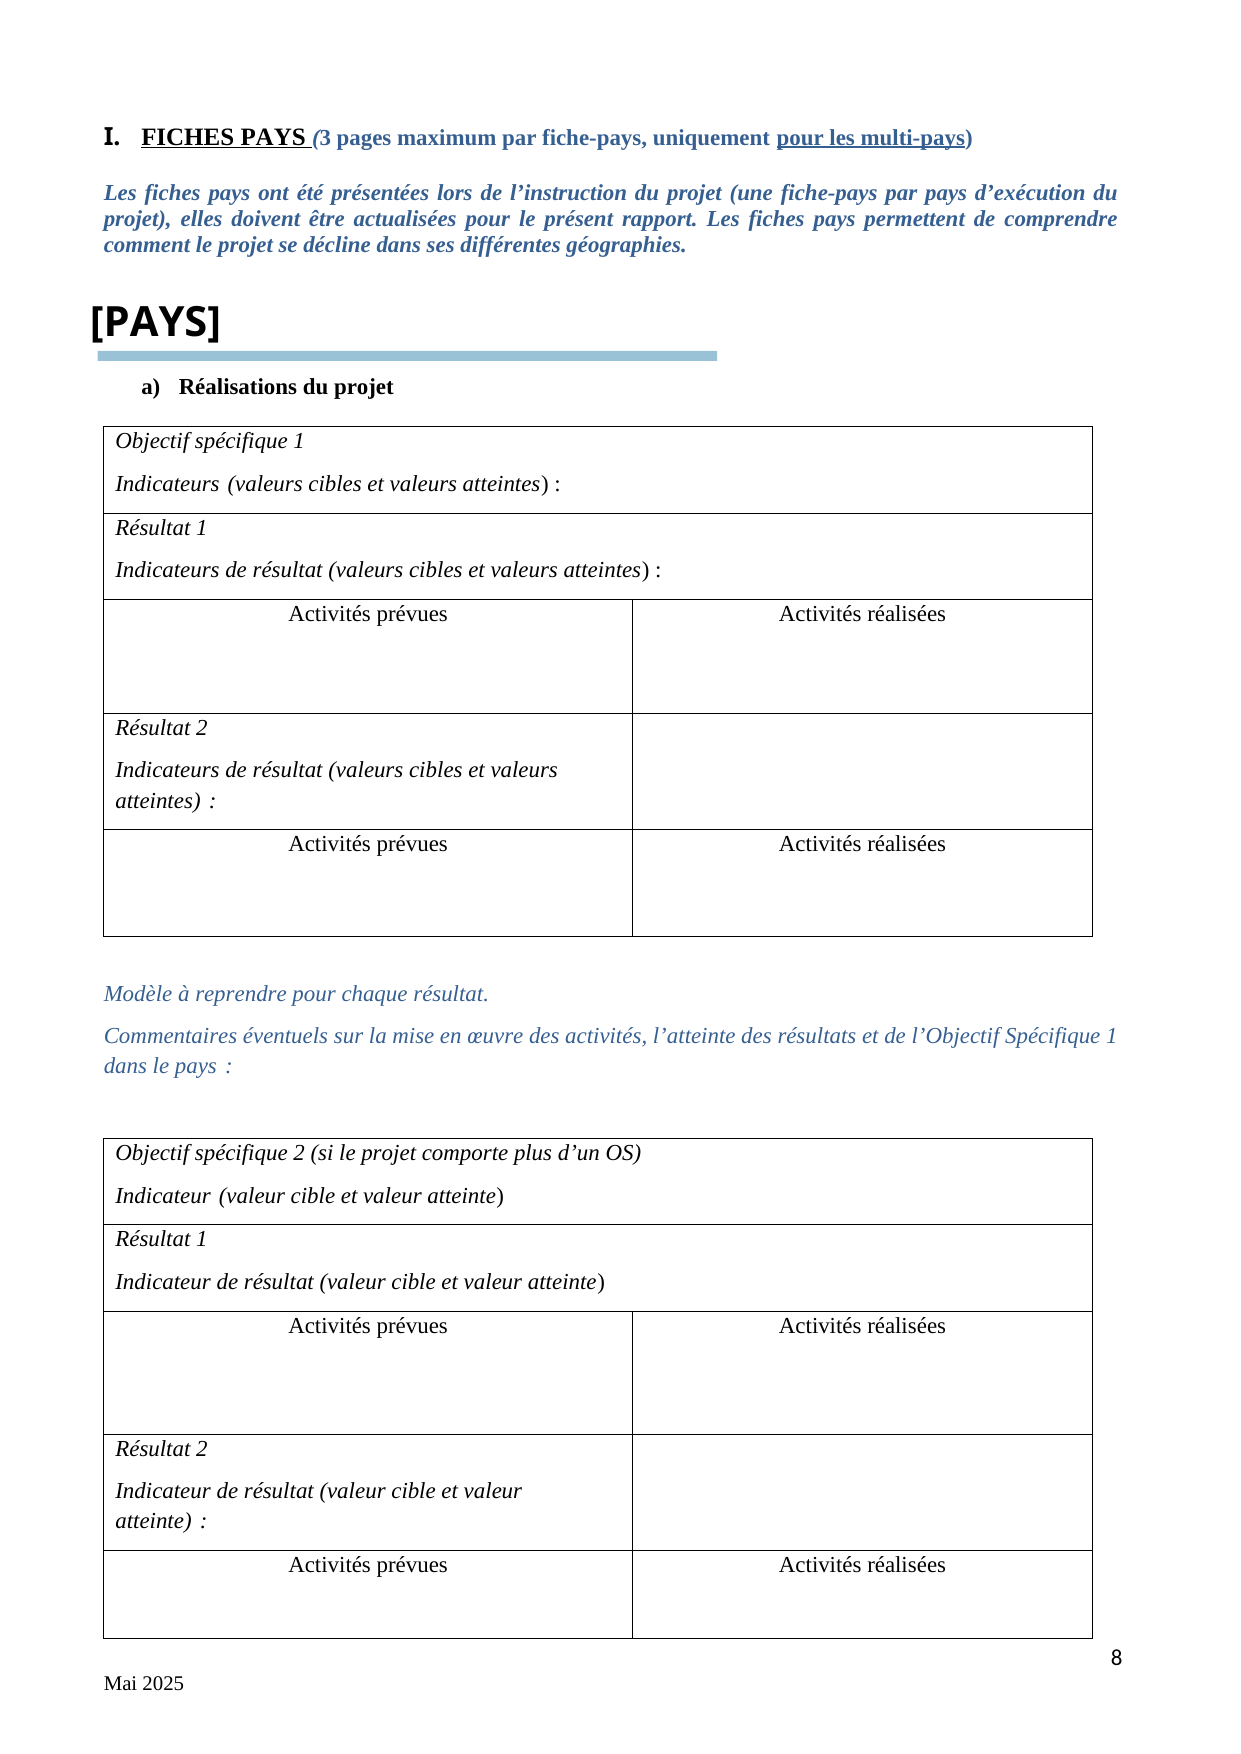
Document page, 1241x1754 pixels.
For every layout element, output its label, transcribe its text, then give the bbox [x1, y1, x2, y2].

table_cell Résultat 1 Indicateur de résultat (valeur cible et valeur atteinte) [104, 1225, 1092, 1311]
table_cell Résultat 2 Indicateurs de résultat (valeurs cibles et valeurs atteintes) : [104, 714, 632, 829]
table_header Objectif spécifique 2 (si le projet comporte plus d’un OS) Indicateur (valeur cible et valeur atteinte) [104, 1139, 1092, 1224]
text Commentaires éventuels sur la mise en œuvre des activités, l’atteinte des résultats et de l’Objectif Spécifique 1 dans le pays : [103, 1022, 1122, 1079]
table_cell Résultat 2 Indicateur de résultat (valeur cible et valeur atteinte) : [104, 1435, 632, 1550]
table_cell [633, 1435, 1092, 1550]
text Les fiches pays ont été présentées lors de l’instruction du projet (une fiche-pays par pays d’exécution du projet), elles doivent être actualisées pour le présent rapport. Les fiches pays permettent de comprendre comment le projet se décline dans ses différentes géographies. [103, 178, 1122, 258]
list FICHES PAYS (3 pages maximum par fiche-pays, uniquement pour les multi-pays) [103, 118, 1122, 152]
table_cell [633, 714, 1092, 829]
table_header Objectif spécifique 1 Indicateurs (valeurs cibles et valeurs atteintes) : [104, 427, 1092, 513]
table_cell Activités réalisées [633, 600, 1092, 713]
table_cell Activités réalisées [633, 1312, 1092, 1434]
table_cell Activités prévues [104, 830, 632, 936]
table_cell Activités prévues [104, 1551, 632, 1638]
table_cell Activités prévues [104, 600, 632, 713]
table_cell Activités réalisées [633, 1551, 1092, 1638]
table_cell Activités réalisées [633, 830, 1092, 936]
table_cell Activités prévues [104, 1312, 632, 1434]
text Modèle à reprendre pour chaque résultat. [103, 979, 1122, 1006]
table_cell Résultat 1 Indicateurs de résultat (valeurs cibles et valeurs atteintes) : [104, 514, 1092, 599]
list Réalisations du projet [141, 373, 1122, 400]
